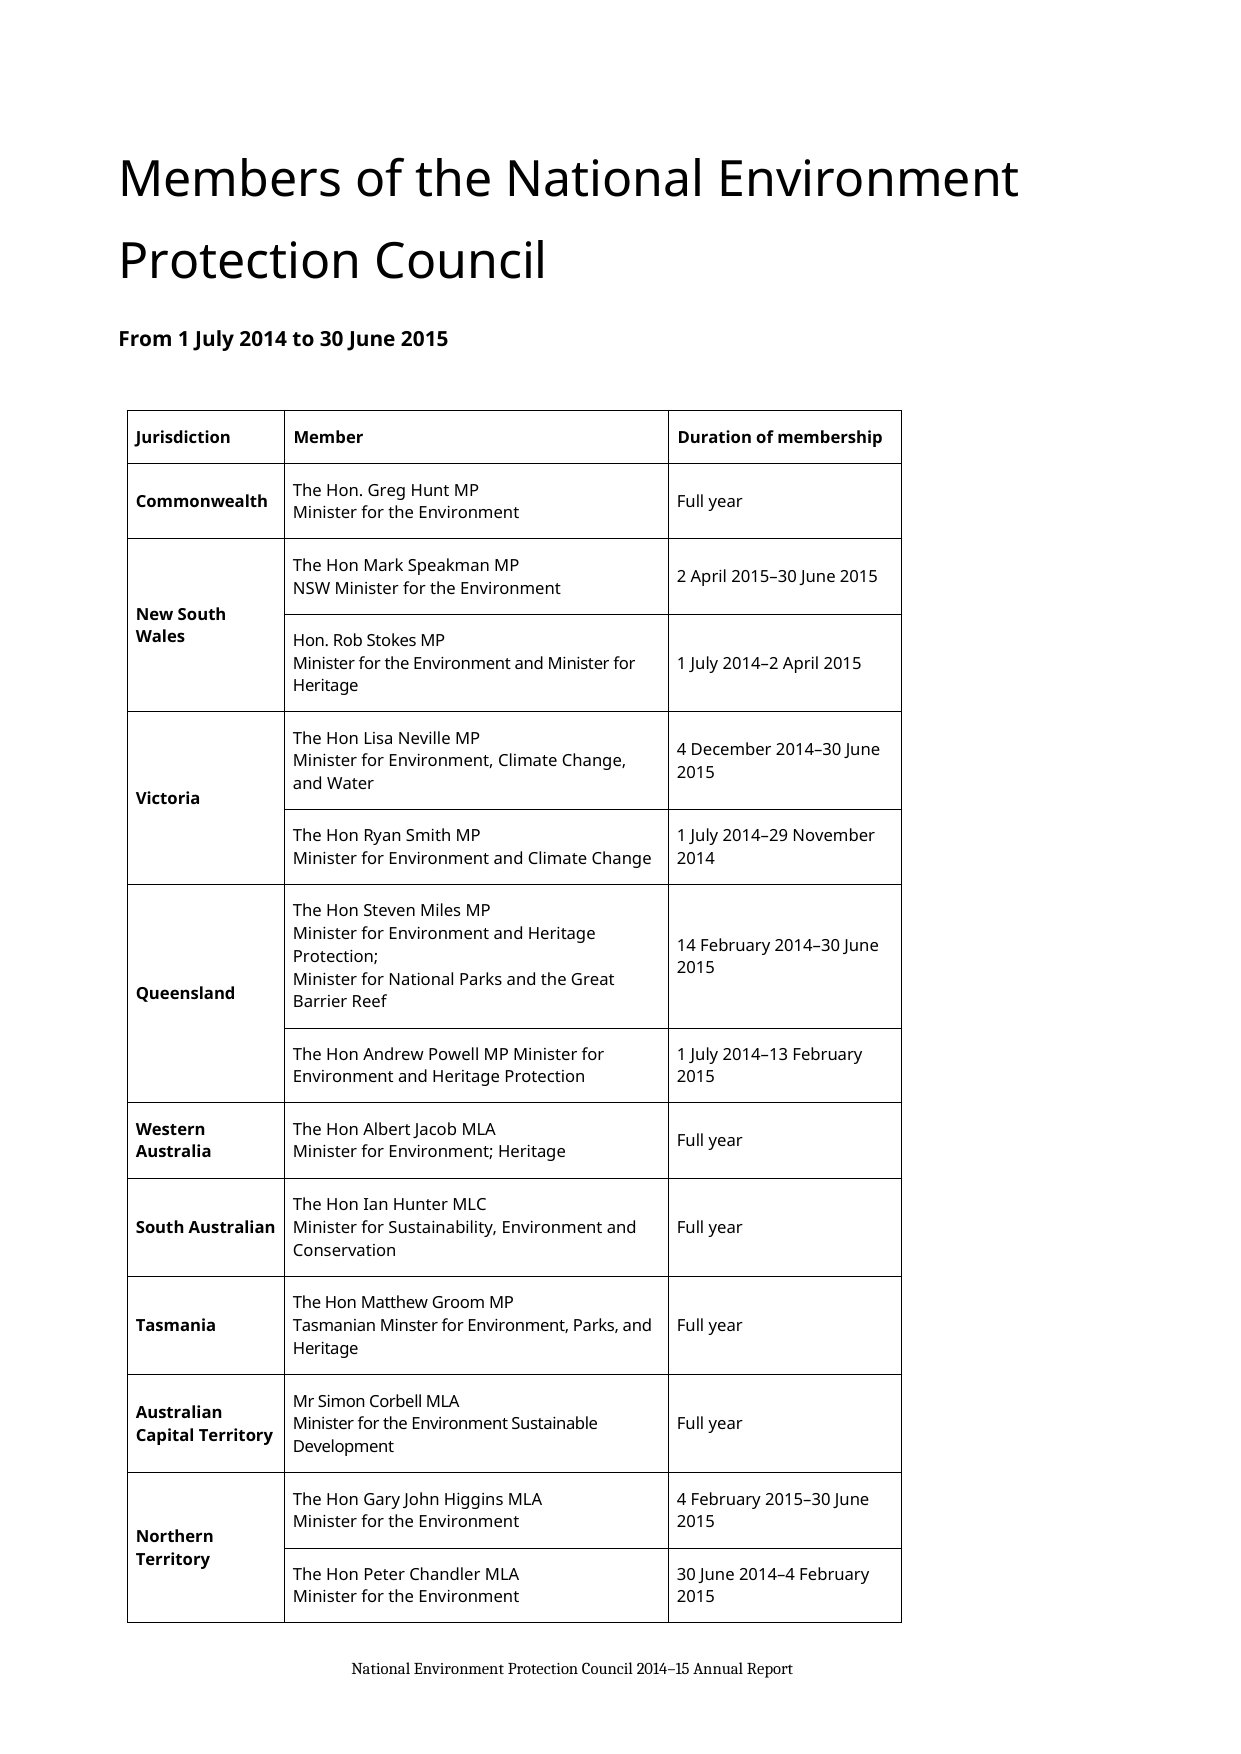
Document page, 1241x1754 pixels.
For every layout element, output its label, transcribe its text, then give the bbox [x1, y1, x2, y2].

table_cell Full year [669, 464, 901, 538]
table_cell The Hon Ryan Smith MP Minister for Environment and Climate Change [285, 810, 668, 884]
table_cell Victoria [128, 712, 284, 884]
table_cell Mr Simon Corbell MLA Minister for the Environment Sustainable Development [285, 1375, 668, 1472]
table_cell Hon. Rob Stokes MP Minister for the Environment and Minister for Heritage [285, 615, 668, 711]
table_cell New South Wales [128, 539, 284, 711]
table_cell The Hon Lisa Neville MP Minister for Environment, Climate Change, and Water [285, 712, 668, 809]
table_cell 1 July 2014–2 April 2015 [669, 615, 901, 711]
table_cell 4 December 2014–30 June 2015 [669, 712, 901, 809]
table_cell The Hon Peter Chandler MLA Minister for the Environment [285, 1549, 668, 1622]
table_header Duration of membership [669, 411, 901, 463]
table_cell Commonwealth [128, 464, 284, 538]
table_header Member [285, 411, 668, 463]
table_cell 2 April 2015–30 June 2015 [669, 539, 901, 614]
table_cell Full year [669, 1179, 901, 1276]
table_cell The Hon Albert Jacob MLA Minister for Environment; Heritage [285, 1103, 668, 1177]
table_cell 30 June 2014–4 February 2015 [669, 1549, 901, 1622]
table_cell 14 February 2014–30 June 2015 [669, 885, 901, 1027]
table_cell Tasmania [128, 1277, 284, 1374]
table_cell South Australian [128, 1179, 284, 1276]
table_cell Full year [669, 1277, 901, 1374]
table_cell The Hon Ian Hunter MLC Minister for Sustainability, Environment and Conservation [285, 1179, 668, 1276]
table_cell The Hon Mark Speakman MP NSW Minister for the Environment [285, 539, 668, 614]
table_cell Western Australia [128, 1103, 284, 1177]
text Members of the National Environment Protection Council [118, 143, 1064, 293]
table_cell Full year [669, 1103, 901, 1177]
table_cell Queensland [128, 885, 284, 1102]
table_cell The Hon Steven Miles MP Minister for Environment and Heritage Protection; Minister for National Parks and the Great Barrier Reef [285, 885, 668, 1027]
table_cell Northern Territory [128, 1473, 284, 1622]
table_cell The Hon Andrew Powell MP Minister for Environment and Heritage Protection [285, 1029, 668, 1102]
table_cell The Hon Gary John Higgins MLA Minister for the Environment [285, 1473, 668, 1548]
table_cell 1 July 2014–29 November 2014 [669, 810, 901, 884]
text From 1 July 2014 to 30 June 2015 [118, 324, 1064, 353]
table_cell 4 February 2015–30 June 2015 [669, 1473, 901, 1548]
table_cell Australian Capital Territory [128, 1375, 284, 1472]
table_cell Full year [669, 1375, 901, 1472]
table_header Jurisdiction [128, 411, 284, 463]
table_cell The Hon Matthew Groom MP Tasmanian Minster for Environment, Parks, and Heritage [285, 1277, 668, 1374]
table_cell The Hon. Greg Hunt MP Minister for the Environment [285, 464, 668, 538]
table_cell 1 July 2014–13 February 2015 [669, 1029, 901, 1102]
